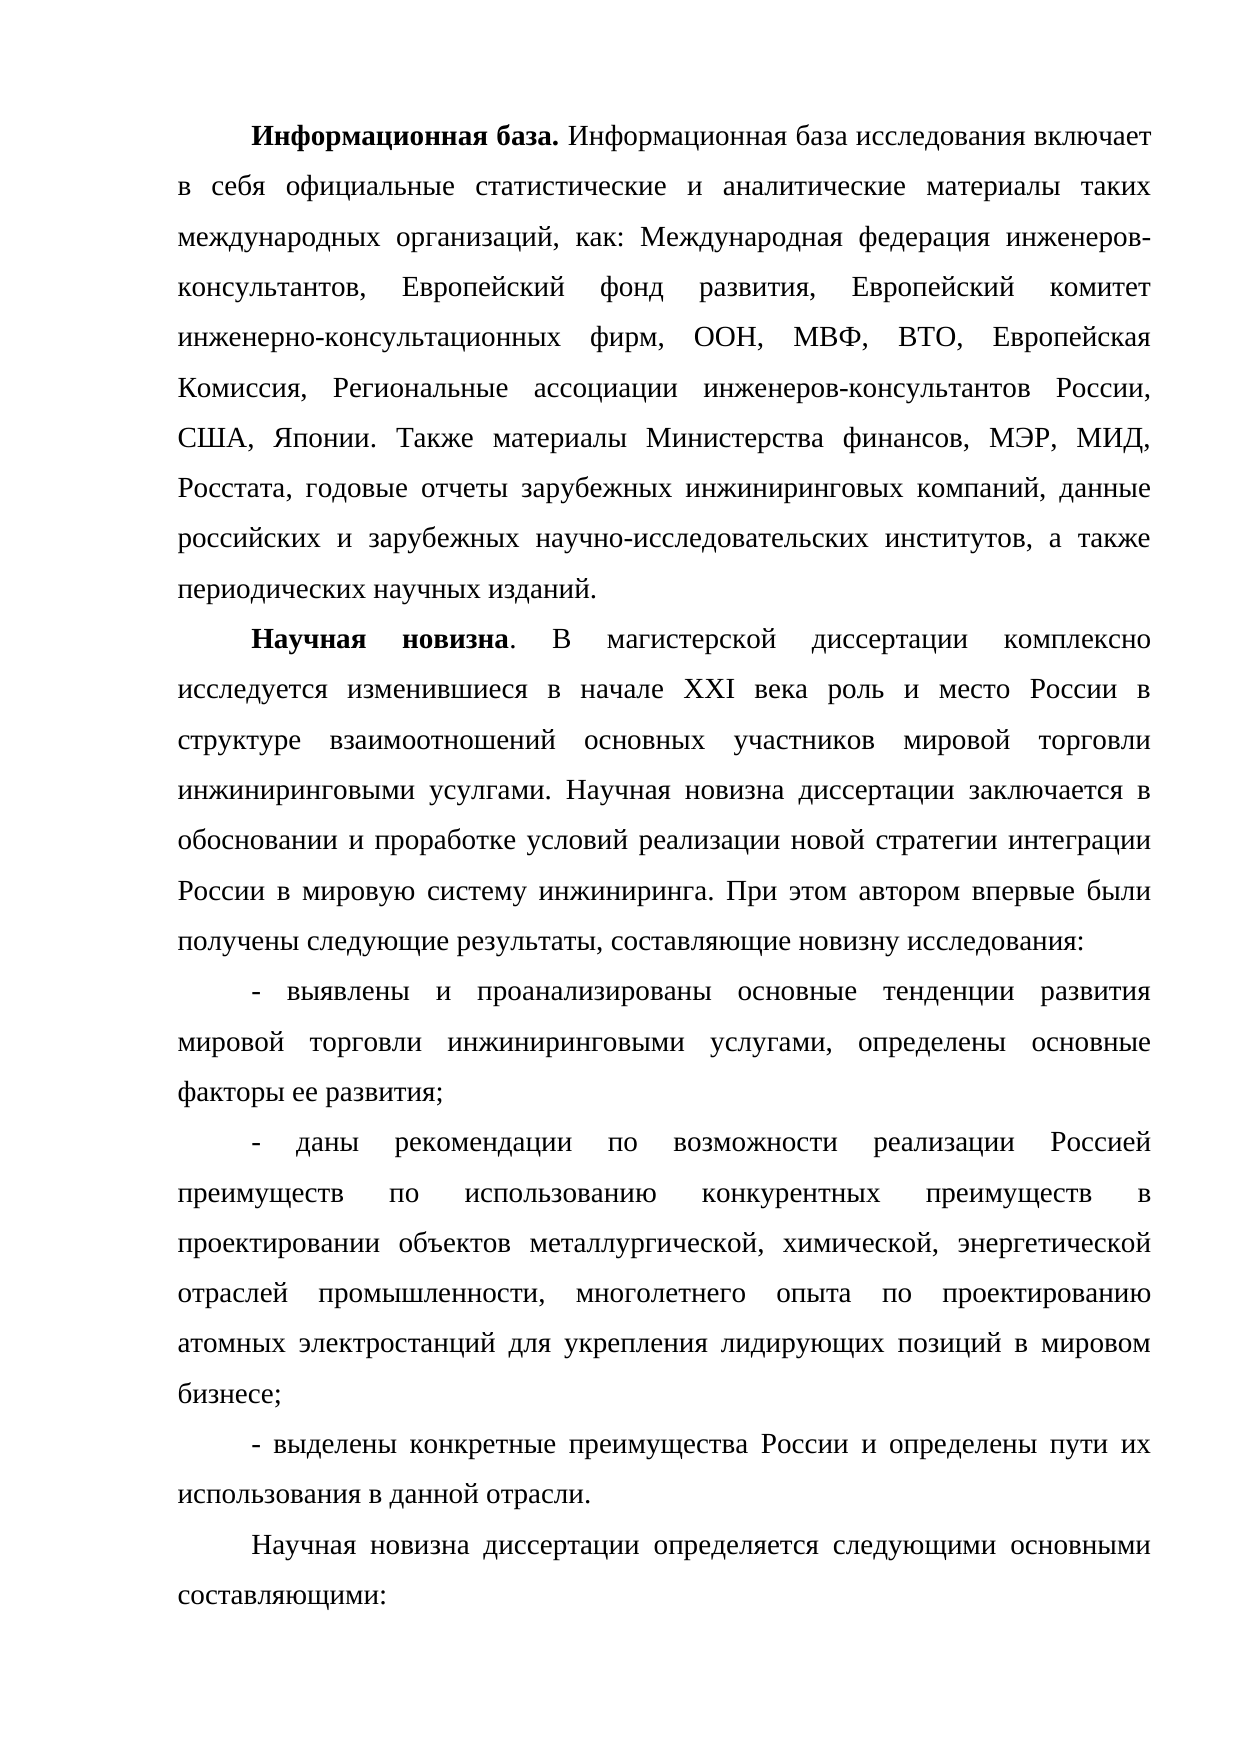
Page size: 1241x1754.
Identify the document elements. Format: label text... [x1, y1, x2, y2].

text Информационная база. Информационная база исследования включает в себя официальные статистические и аналитические материалы таких международных организаций, как: Международная федерация инженеров-консультантов, Европейский фонд развития, Европейский комитет инженерно-консультационных фирм, ООН, МВФ, ВТО, Европейская Комиссия, Региональные ассоциации инженеров-консультантов России, США, Японии. Также материалы Министерства финансов, МЭР, МИД, Росстата, годовые отчеты зарубежных инжиниринговых компаний, данные российских и зарубежных научно-исследовательских институтов, а также периодических научных изданий. [177, 118, 1152, 604]
text - выделены конкретные преимущества России и определены пути их использования в данной отрасли. [177, 1426, 1152, 1510]
text Научная новизна. В магистерской диссертации комплексно исследуется изменившиеся в начале XXI века роль и место России в структуре взаимоотношений основных участников мировой торговли инжиниринговыми усулгами. Научная новизна диссертации заключается в обосновании и проработке условий реализации новой стратегии интеграции России в мировую систему инжиниринга. При этом автором впервые были получены следующие результаты, составляющие новизну исследования: [177, 621, 1152, 957]
text - выявлены и проанализированы основные тенденции развития мировой торговли инжиниринговыми услугами, определены основные факторы ее развития; [177, 973, 1152, 1108]
text Научная новизна диссертации определяется следующими основными составляющими: [177, 1527, 1152, 1611]
text - даны рекомендации по возможности реализации Россией преимуществ по использованию конкурентных преимуществ в проектировании объектов металлургической, химической, энергетической отраслей промышленности, многолетнего опыта по проектированию атомных электростанций для укрепления лидирующих позиций в мировом бизнесе; [177, 1124, 1152, 1409]
